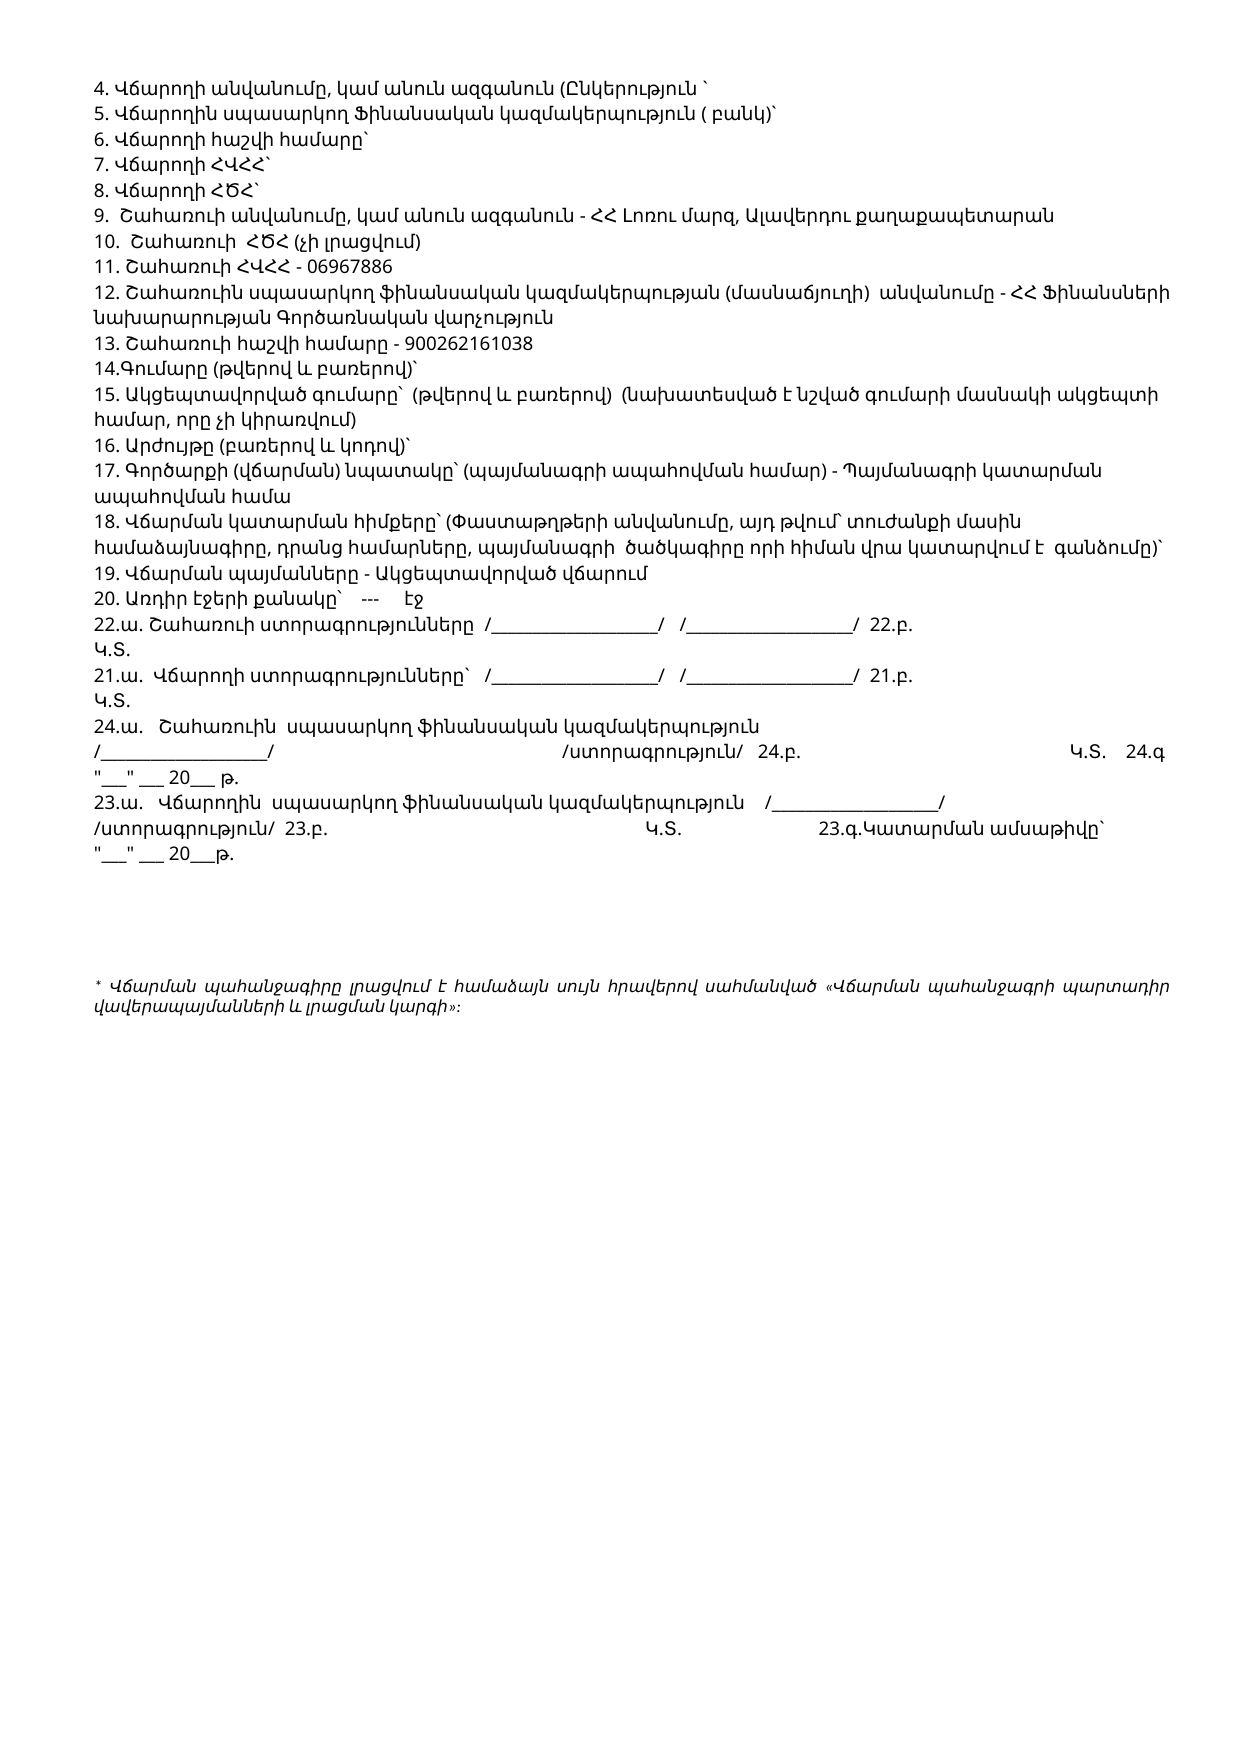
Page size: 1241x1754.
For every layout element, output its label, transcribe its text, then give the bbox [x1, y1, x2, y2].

text * Վճարման պահանջագիրը լրացվում է համաձայն սույն հրավերով սահմանված «Վճարման պահանջագրի պարտադիր վավերապայմանների և լրացման կարգի»: [94, 976, 1171, 1017]
